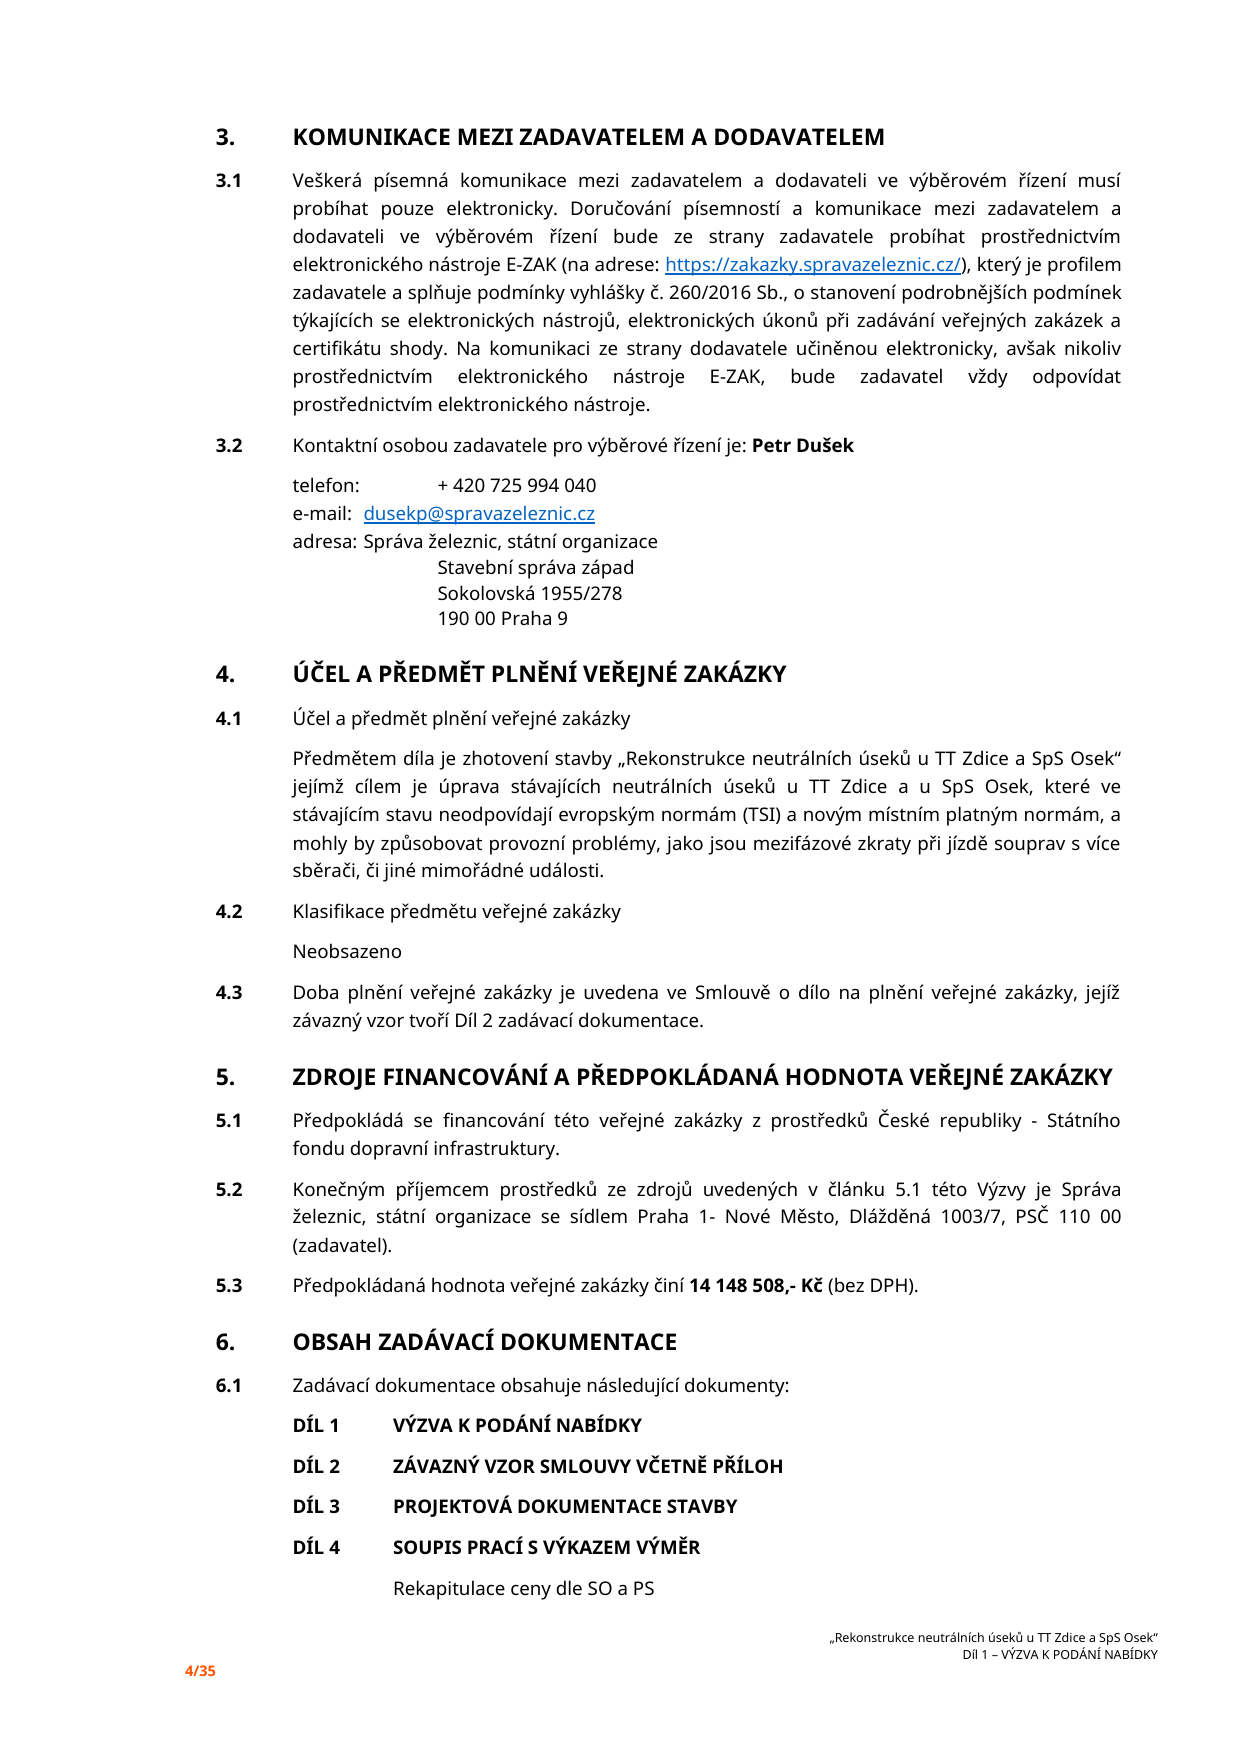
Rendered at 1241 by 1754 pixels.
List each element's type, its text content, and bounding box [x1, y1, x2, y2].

text Předpokládá se financování této veřejné zakázky z prostředků České republiky - Státního fondu dopravní infrastruktury. [216, 1107, 1122, 1161]
text Sokolovská 1955/278 [292, 580, 1122, 605]
text DÍL 2 ZÁVAZNÝ VZOR SMLOUVY VČETNĚ PŘÍLOH [292, 1453, 1122, 1479]
text KOMUNIKACE MEZI ZADAVATELEM a DODAVATELEM [216, 121, 1122, 152]
text DÍL 3 PROJEKTOVÁ DOKUMENTACE STAVBY [292, 1494, 1122, 1519]
text OBSAH ZADÁVACÍ DOKUMENTACE [216, 1325, 1122, 1357]
text Klasifikace předmětu veřejné zakázky [216, 898, 1122, 924]
text e-mail: dusekp@spravazeleznic.cz [292, 501, 1122, 526]
text Doba plnění veřejné zakázky je uvedena ve Smlouvě o dílo na plnění veřejné zakázky, jejíž závazný vzor tvoří Díl 2 zadávací dokumentace. [216, 979, 1122, 1033]
text Zadávací dokumentace obsahuje následující dokumenty: [216, 1372, 1122, 1398]
text DÍL 1 VÝZVA K PODÁNÍ NABÍDKY [292, 1413, 1122, 1438]
text Stavební správa západ [292, 554, 1122, 580]
text Veškerá písemná komunikace mezi zadavatelem a dodavateli ve výběrovém řízení musí probíhat pouze elektronicky. Doručování písemností a komunikace mezi zadavatelem a dodavateli ve výběrovém řízení bude ze strany zadavatele probíhat prostřednictvím elektronického nástroje E-ZAK (na adrese: https://zakazky.spravazeleznic.cz/), který je profilem zadavatele a splňuje podmínky vyhlášky č. 260/2016 Sb., o stanovení podrobnějších podmínek týkajících se elektronických nástrojů, elektronických úkonů při zadávání veřejných zakázek a certifikátu shody. Na komunikaci ze strany dodavatele učiněnou elektronicky, avšak nikoliv prostřednictvím elektronického nástroje E-ZAK, bude zadavatel vždy odpovídat prostřednictvím elektronického nástroje. [216, 167, 1122, 417]
text adresa: Správa železnic, státní organizace [292, 529, 1122, 554]
text Předpokládaná hodnota veřejné zakázky činí 14 148 508,- Kč (bez DPH). [216, 1272, 1122, 1298]
text Kontaktní osobou zadavatele pro výběrové řízení je: Petr Dušek [216, 432, 1122, 458]
list Předmětem díla je zhotovení stavby „Rekonstrukce neutrálních úseků u TT Zdice a SpS Osek“ jejímž cílem je úprava stávajících neutrálních úseků u TT Zdice a u SpS Osek, které ve stávajícím stavu neodpovídají evropským normám (TSI) a novým místním platným normám, a mohly by způsobovat provozní problémy, jako jsou mezifázové zkraty při jízdě souprav s více sběrači, či jiné mimořádné události. [292, 746, 1122, 883]
text DÍL 4 SOUPIS PRACÍ S VÝKAZEM VÝMĚR [292, 1534, 1122, 1560]
text 190 00 Praha 9 [292, 605, 1122, 631]
text ÚČEL A PŘEDMĚT PLNĚNÍ VEŘEJNÉ ZAKÁZKY [216, 658, 1122, 689]
text Rekapitulace ceny dle SO a PS [292, 1575, 1122, 1600]
text ZDROJE FINANCOVÁNÍ A PŘEDPOKLÁDANÁ HODNOTA VEŘEJNÉ ZAKÁZKY [216, 1060, 1122, 1092]
text telefon: + 420 725 994 040 [292, 473, 1122, 498]
text Neobsazeno [292, 939, 1122, 964]
text Účel a předmět plnění veřejné zakázky [216, 705, 1122, 731]
text Konečným příjemcem prostředků ze zdrojů uvedených v článku 5.1 této Výzvy je Správa železnic, státní organizace se sídlem Praha 1- Nové Město, Dlážděná 1003/7, PSČ 110 00 (zadavatel). [216, 1176, 1122, 1257]
